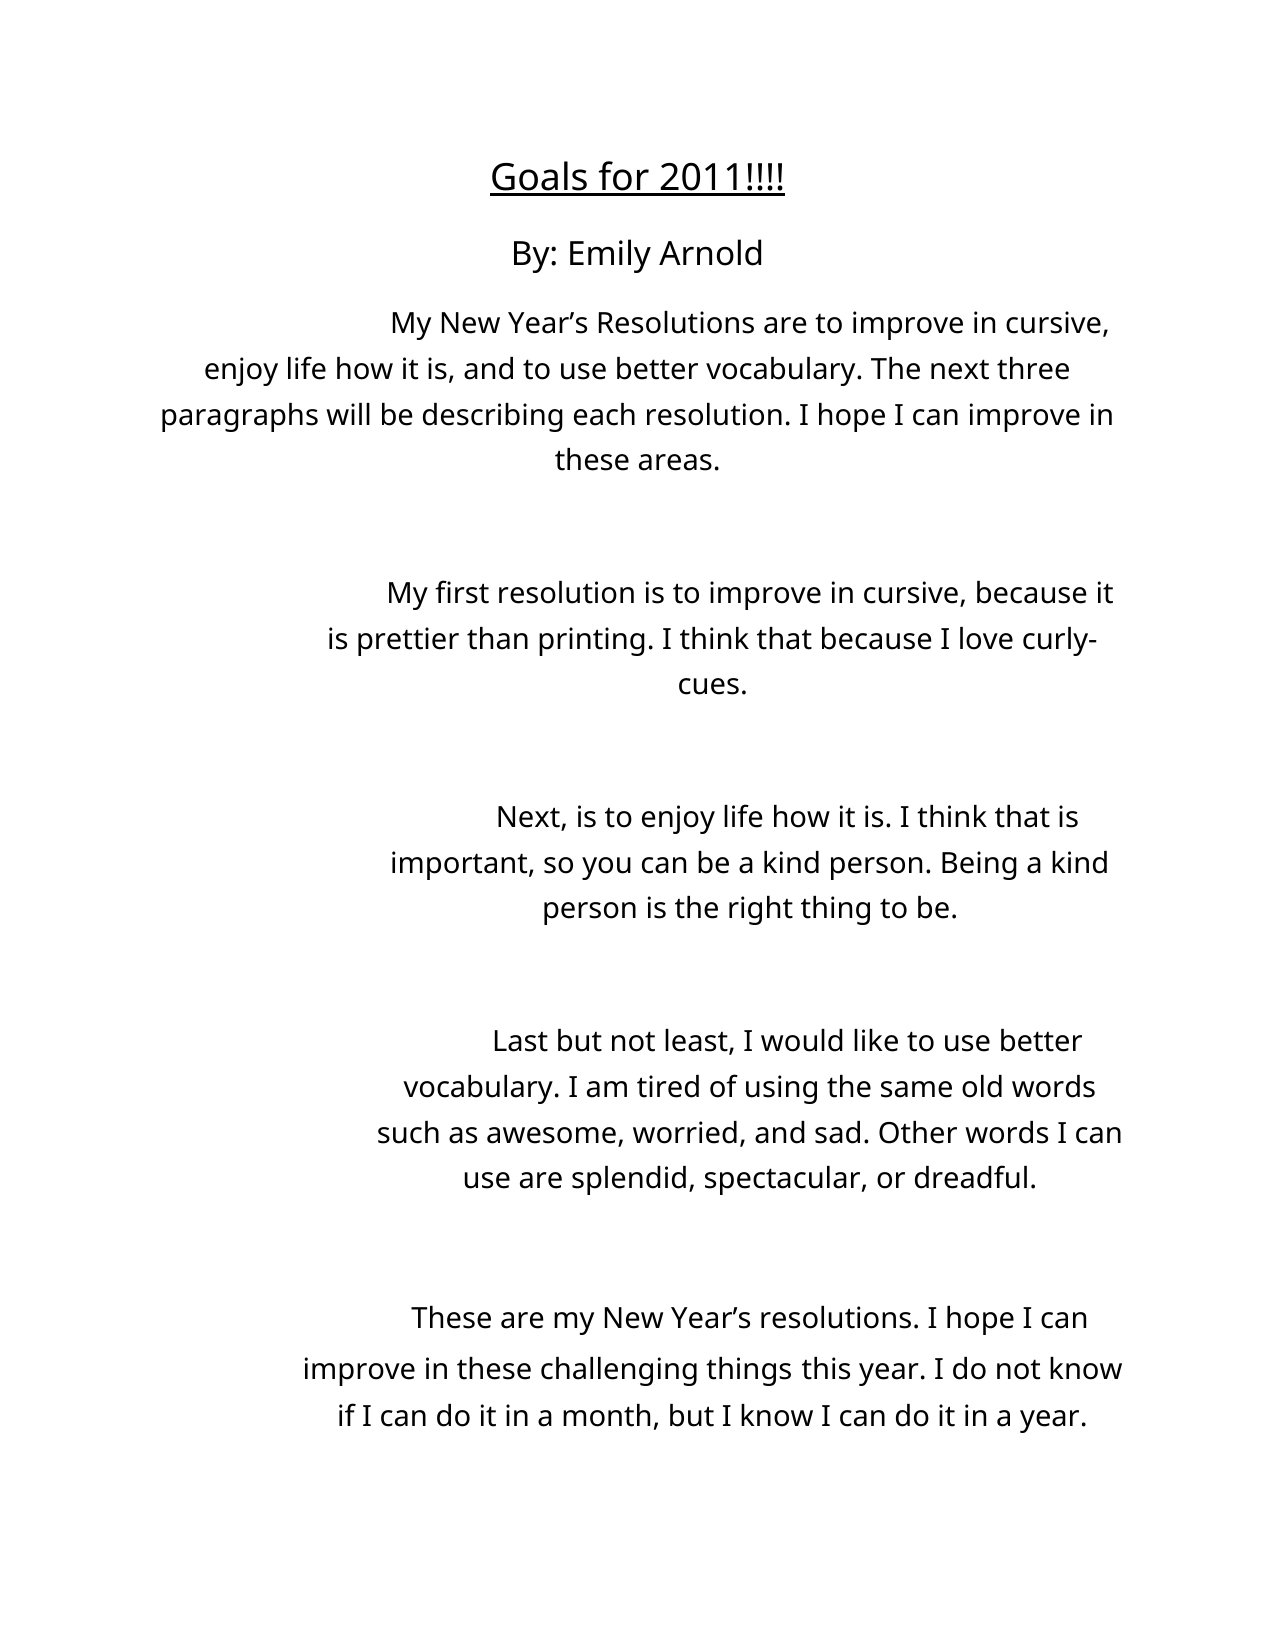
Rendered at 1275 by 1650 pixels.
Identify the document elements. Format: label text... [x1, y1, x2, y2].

text Goals for 2011!!!! [150, 150, 1125, 201]
text Last but not least, I would like to use better vocabulary. I am tired of using the same old words such as awesome, worried, and sad. Other words I can use are splendid, spectacular, or dreadful. [375, 1021, 1125, 1197]
text My New Year’s Resolutions are to improve in cursive, enjoy life how it is, and to use better vocabulary. The next three paragraphs will be describing each resolution. I hope I can improve in these areas. [150, 302, 1125, 479]
text These are my New Year’s resolutions. I hope I can improve in these challenging things this year. I do not know if I can do it in a month, but I know I can do it in a year. [300, 1297, 1125, 1434]
text My first resolution is to improve in cursive, because it is prettier than printing. I think that because I love curly-cues. [300, 572, 1125, 703]
text Next, is to enjoy life how it is. I think that is important, so you can be a kind person. Being a kind person is the right thing to be. [375, 796, 1125, 927]
text By: Emily Arnold [150, 229, 1125, 275]
